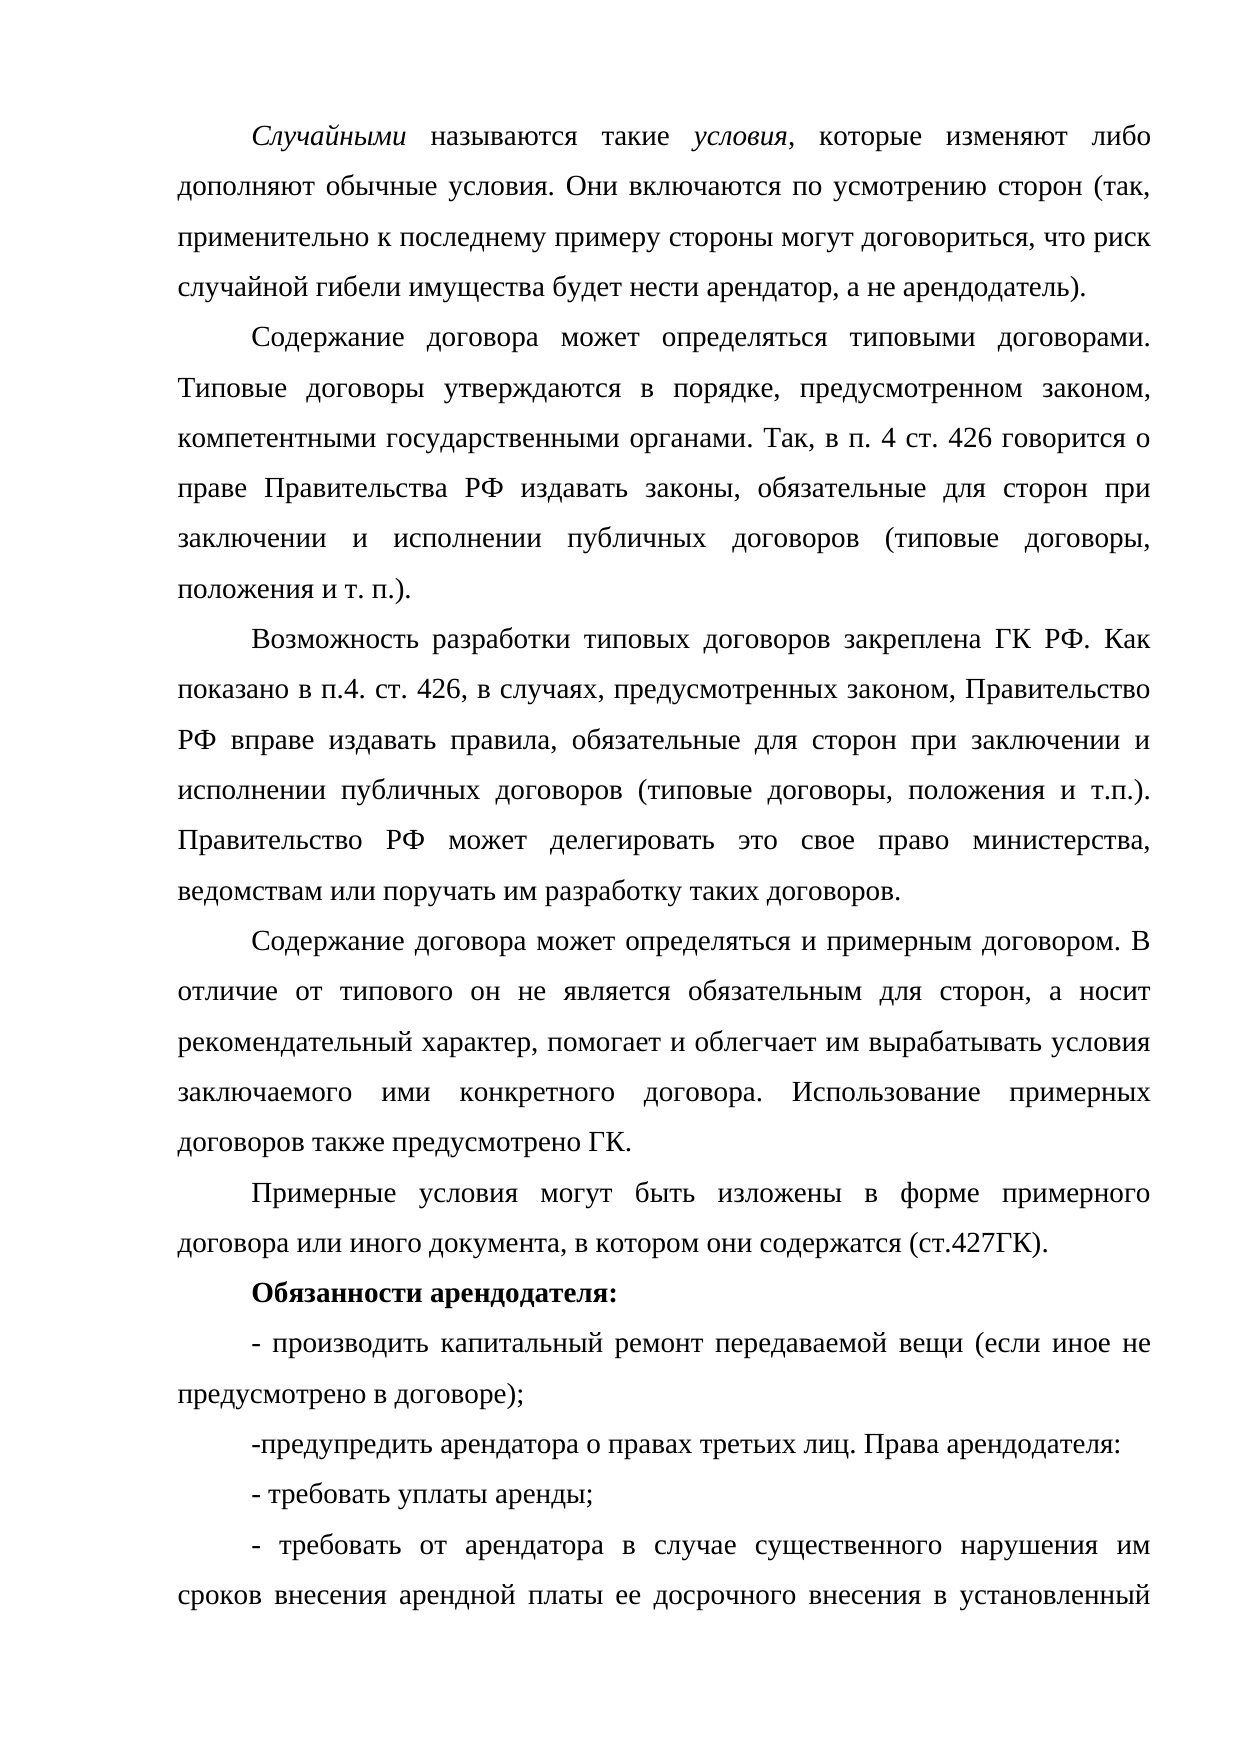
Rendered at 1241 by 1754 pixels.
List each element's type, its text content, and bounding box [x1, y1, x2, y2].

text - производить капитальный ремонт передаваемой вещи (если иное не предусмотрено в договоре); [177, 1326, 1152, 1409]
text Содержание договора может определяться и примерным договором. В отличие от типового он не является обязательным для сторон, а носит рекомендательный характер, помогает и облегчает им вырабатывать условия заключаемого ими конкретного договора. Использование примерных договоров также предусмотрено ГК. [177, 923, 1152, 1158]
text Случайными называются такие условия, которые изменяют либо дополняют обычные условия. Они включаются по усмотрению сторон (так, применительно к последнему примеру стороны могут договориться, что риск случайной гибели имущества будет нести арендатор, а не арендодатель). [177, 118, 1152, 303]
text Содержание договора может определяться типовыми договорами. Типовые договоры утверждаются в порядке, предусмотренном законом, компетентными государственными органами. Так, в п. 4 ст. 426 говорится о праве Правительства РФ издавать законы, обязательные для сторон при заключении и исполнении публичных договоров (типовые договоры, положения и т. п.). [177, 319, 1152, 604]
text - требовать уплаты аренды; [177, 1477, 1152, 1510]
text Возможность разработки типовых договоров закреплена ГК РФ. Как показано в п.4. ст. 426, в случаях, предусмотренных законом, Правительство РФ вправе издавать правила, обязательные для сторон при заключении и исполнении публичных договоров (типовые договоры, положения и т.п.). Правительство РФ может делегировать это свое право министерства, ведомствам или поручать им разработку таких договоров. [177, 621, 1152, 906]
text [177, 1527, 1152, 1611]
text Примерные условия могут быть изложены в форме примерного договора или иного документа, в котором они содержатся (ст.427ГК). [177, 1175, 1152, 1258]
text Обязанности арендодателя: [177, 1275, 1152, 1309]
text -предупредить арендатора о правах третьих лиц. Права арендодателя: [177, 1426, 1152, 1460]
